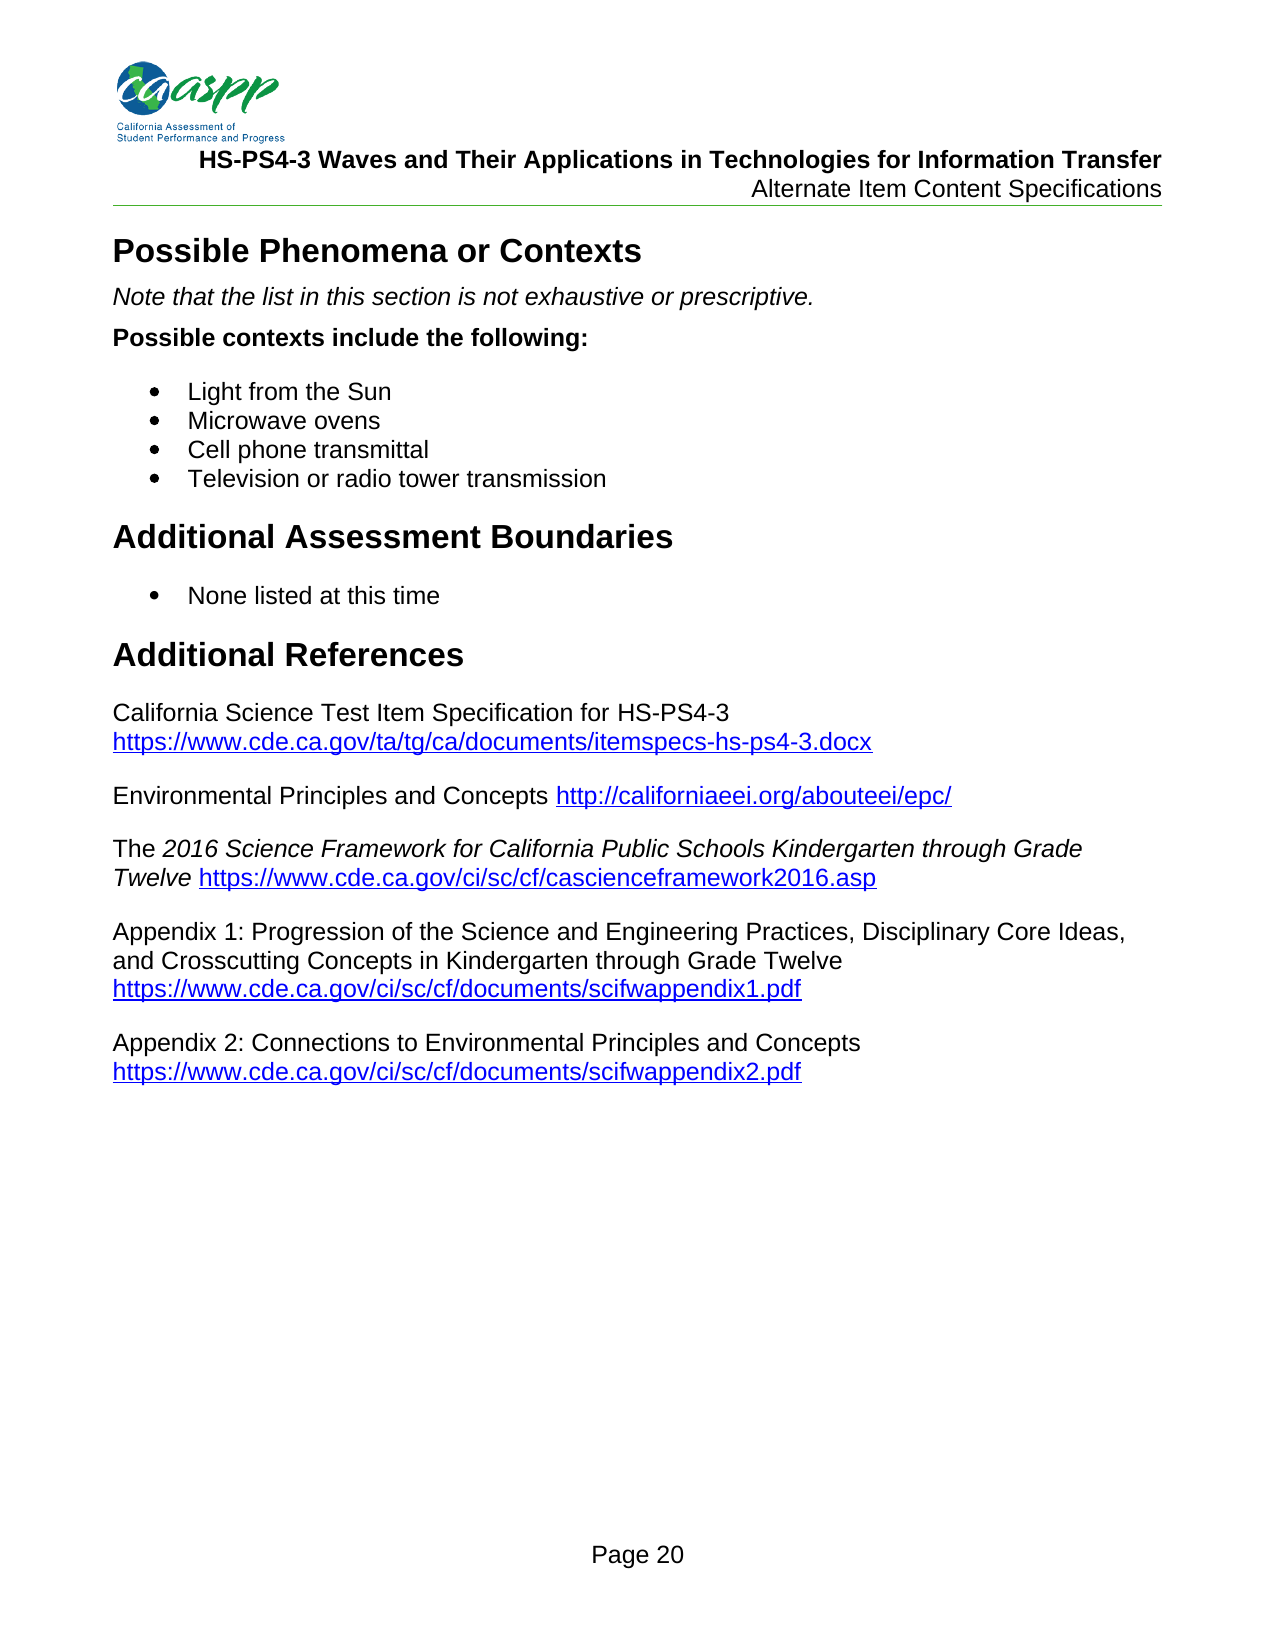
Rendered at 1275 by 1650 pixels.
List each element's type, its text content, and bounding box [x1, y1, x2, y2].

text Television or radio tower transmission [150, 464, 1162, 492]
text Cell phone transmittal [150, 435, 1162, 464]
text Note that the list in this section is not exhaustive or prescriptive. [112, 282, 1162, 311]
text https://www.cde.ca.gov/ci/sc/cf/documents/scifwappendix2.pdf [112, 1057, 1162, 1086]
text The 2016 Science Framework for California Public Schools Kindergarten through Grade Twelve https://www.cde.ca.gov/ci/sc/cf/cascienceframework2016.asp [112, 834, 1162, 892]
text California Science Test Item Specification for HS-PS4-3 [112, 698, 1162, 727]
text Environmental Principles and Concepts http://californiaeei.org/abouteei/epc/ [112, 781, 1162, 809]
text https://www.cde.ca.gov/ci/sc/cf/documents/scifwappendix1.pdf [112, 974, 1162, 1003]
list None listed at this time [150, 581, 1162, 610]
text Light from the Sun [150, 377, 1162, 406]
text Appendix 2: Connections to Environmental Principles and Concepts [112, 1028, 1162, 1057]
text Possible contexts include the following: [112, 323, 1162, 352]
subtitle Possible Phenomena or Contexts [112, 231, 1162, 269]
picture [112, 60, 287, 146]
text https://www.cde.ca.gov/ta/tg/ca/documents/itemspecs-hs-ps4-3.docx [112, 727, 1162, 756]
text Appendix 1: Progression of the Science and Engineering Practices, Disciplinary Core Ideas, and Crosscutting Concepts in Kindergarten through Grade Twelve [112, 917, 1162, 974]
subtitle Additional References [112, 635, 1162, 673]
subtitle Additional Assessment Boundaries [112, 517, 1162, 556]
text Microwave ovens [150, 406, 1162, 435]
